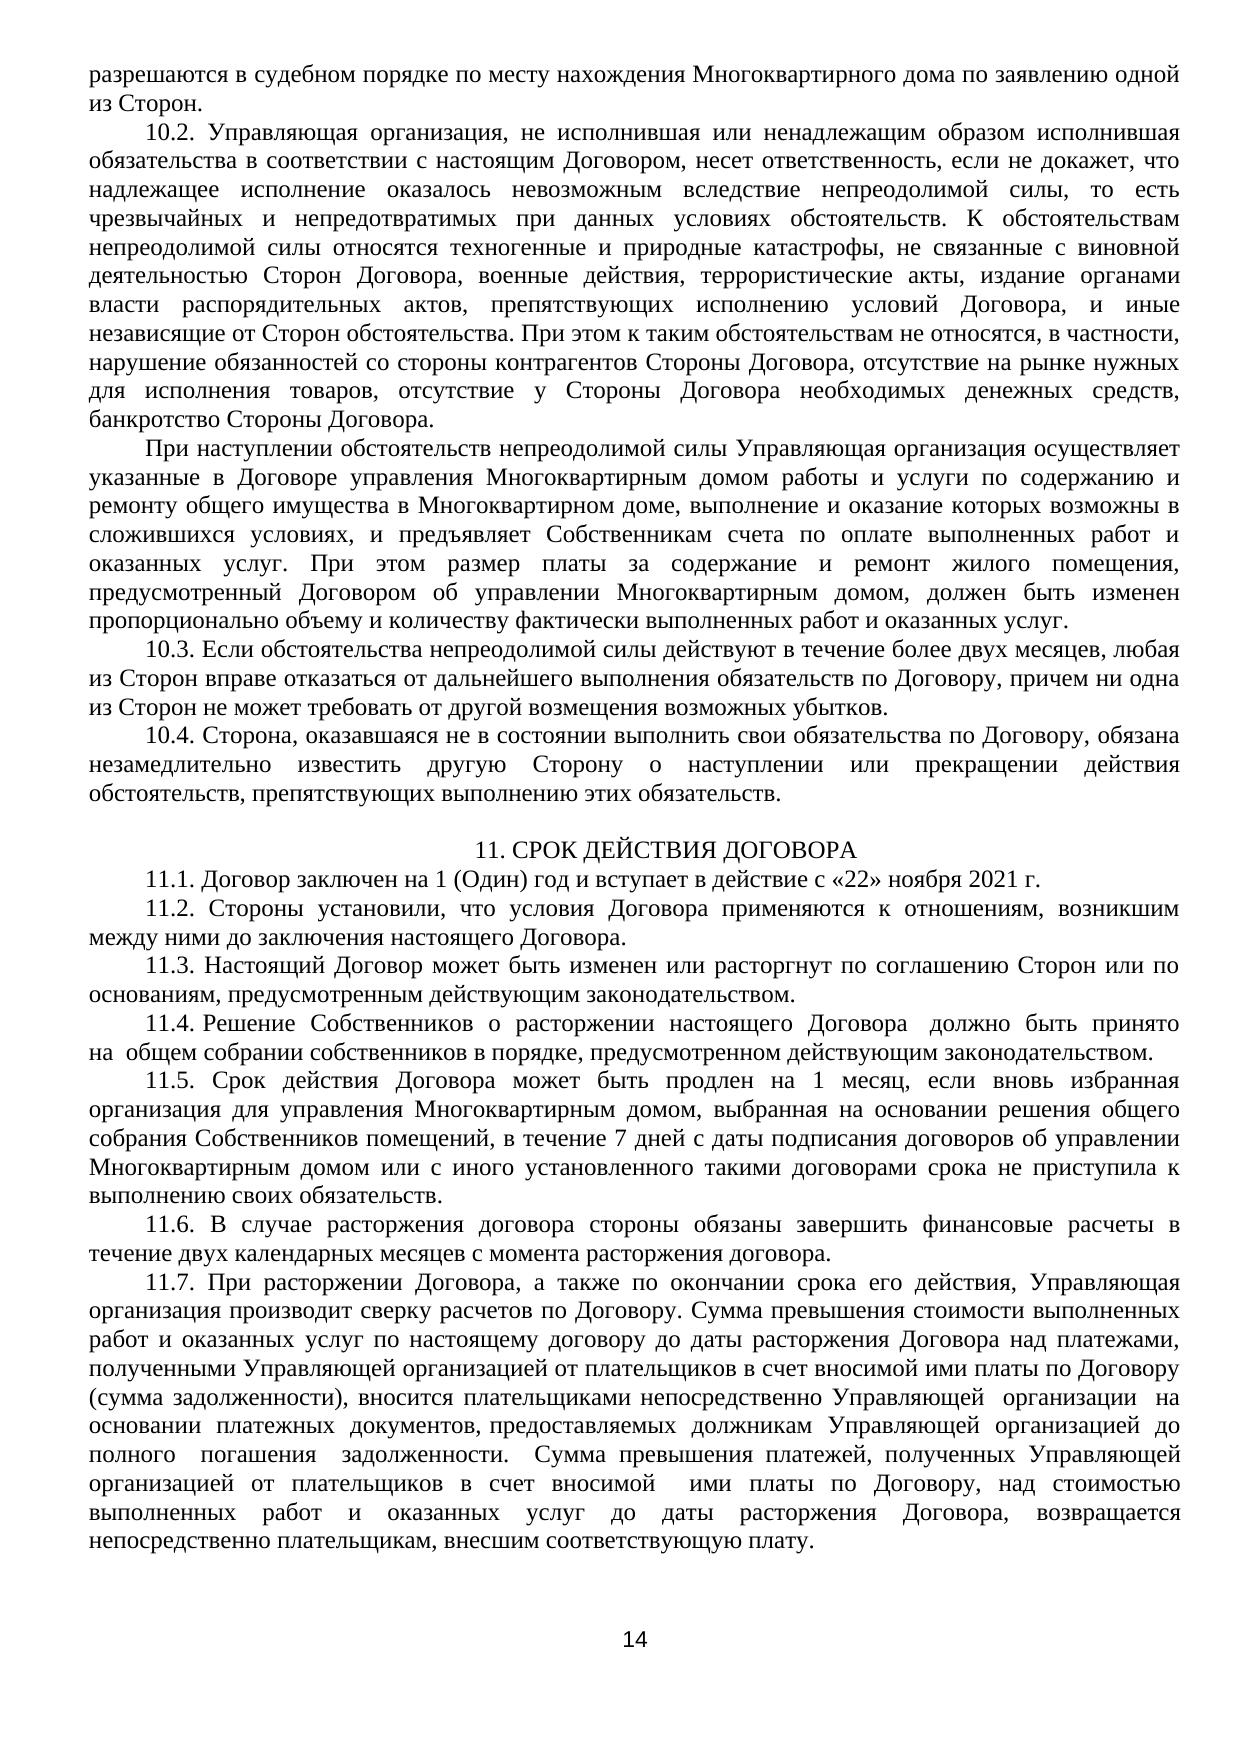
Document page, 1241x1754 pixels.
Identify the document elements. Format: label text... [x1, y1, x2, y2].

text 10.2. Управляющая организация, не исполнившая или ненадлежащим образом исполнившая обязательства в соответствии с настоящим Договором, несет ответственность, если не докажет, что надлежащее исполнение оказалось невозможным вследствие непреодолимой силы, то есть чрезвычайных и непредотвратимых при данных условиях обстоятельств. К обстоятельствам непреодолимой силы относятся техногенные и природные катастрофы, не связанные с виновной деятельностью Сторон Договора, военные действия, террористические акты, издание органами власти распорядительных актов, препятствующих исполнению условий Договора, и иные независящие от Сторон обстоятельства. При этом к таким обстоятельствам не относятся, в частности, нарушение обязанностей со стороны контрагентов Стороны Договора, отсутствие на рынке нужных для исполнения товаров, отсутствие у Стороны Договора необходимых денежных средств, банкротство Стороны Договора. [89, 117, 1181, 433]
text 11.2. Стороны установили, что условия Договора применяются к отношениям, возникшим между ними до заключения настоящего Договора. [89, 893, 1181, 950]
text 11.6. В случае расторжения договора стороны обязаны завершить финансовые расчеты в течение двух календарных месяцев с момента расторжения договора. [89, 1209, 1181, 1267]
text 10.4. Сторона, оказавшаяся не в состоянии выполнить свои обязательства по Договору, обязана незамедлительно известить другую Сторону о наступлении или прекращении действия обстоятельств, препятствующих выполнению этих обязательств. [89, 720, 1181, 807]
text 11. СРОК ДЕЙСТВИЯ ДОГОВОРА [89, 835, 1181, 864]
text 11.7. При расторжении Договора, а также по окончании срока его действия, Управляющая организация производит сверку расчетов по Договору. Сумма превышения стоимости выполненных работ и оказанных услуг по настоящему договору до даты расторжения Договора над платежами, полученными Управляющей организацией от плательщиков в счет вносимой ими платы по Договору (сумма задолженности), вносится плательщиками непосредственно Управляющей организации на основании платежных документов, предоставляемых должникам Управляющей организацией до полного погашения задолженности. Сумма превышения платежей, полученных Управляющей организацией от плательщиков в счет вносимой ими платы по Договору, над стоимостью выполненных работ и оказанных услуг до даты расторжения Договора, возвращается непосредственно плательщикам, внесшим соответствующую плату. [89, 1267, 1181, 1554]
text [89, 59, 1181, 117]
text 11.1. Договор заключен на 1 (Один) год и вступает в действие с «22» ноября 2021 г. [89, 864, 1181, 893]
text 11.5. Срок действия Договора может быть продлен на 1 месяц, если вновь избранная организация для управления Многоквартирным домом, выбранная на основании решения общего собрания Собственников помещений, в течение 7 дней с даты подписания договоров об управлении Многоквартирным домом или с иного установленного такими договорами срока не приступила к выполнению своих обязательств. [89, 1065, 1181, 1209]
text 11.3. Настоящий Договор может быть изменен или расторгнут по соглашению Сторон или по основаниям, предусмотренным действующим законодательством. [89, 950, 1181, 1008]
text 10.3. Если обстоятельства непреодолимой силы действуют в течение более двух месяцев, любая из Сторон вправе отказаться от дальнейшего выполнения обязательств по Договору, причем ни одна из Сторон не может требовать от другой возмещения возможных убытков. [89, 634, 1181, 720]
text 11.4. Решение Собственников о расторжении настоящего Договора должно быть принято на общем собрании собственников в порядке, предусмотренном действующим законодательством. [89, 1008, 1181, 1065]
text При наступлении обстоятельств непреодолимой силы Управляющая организация осуществляет указанные в Договоре управления Многоквартирным домом работы и услуги по содержанию и ремонту общего имущества в Многоквартирном доме, выполнение и оказание которых возможны в сложившихся условиях, и предъявляет Собственникам счета по оплате выполненных работ и оказанных услуг. При этом размер платы за содержание и ремонт жилого помещения, предусмотренный Договором об управлении Многоквартирным домом, должен быть изменен пропорционально объему и количеству фактически выполненных работ и оказанных услуг. [89, 433, 1181, 634]
